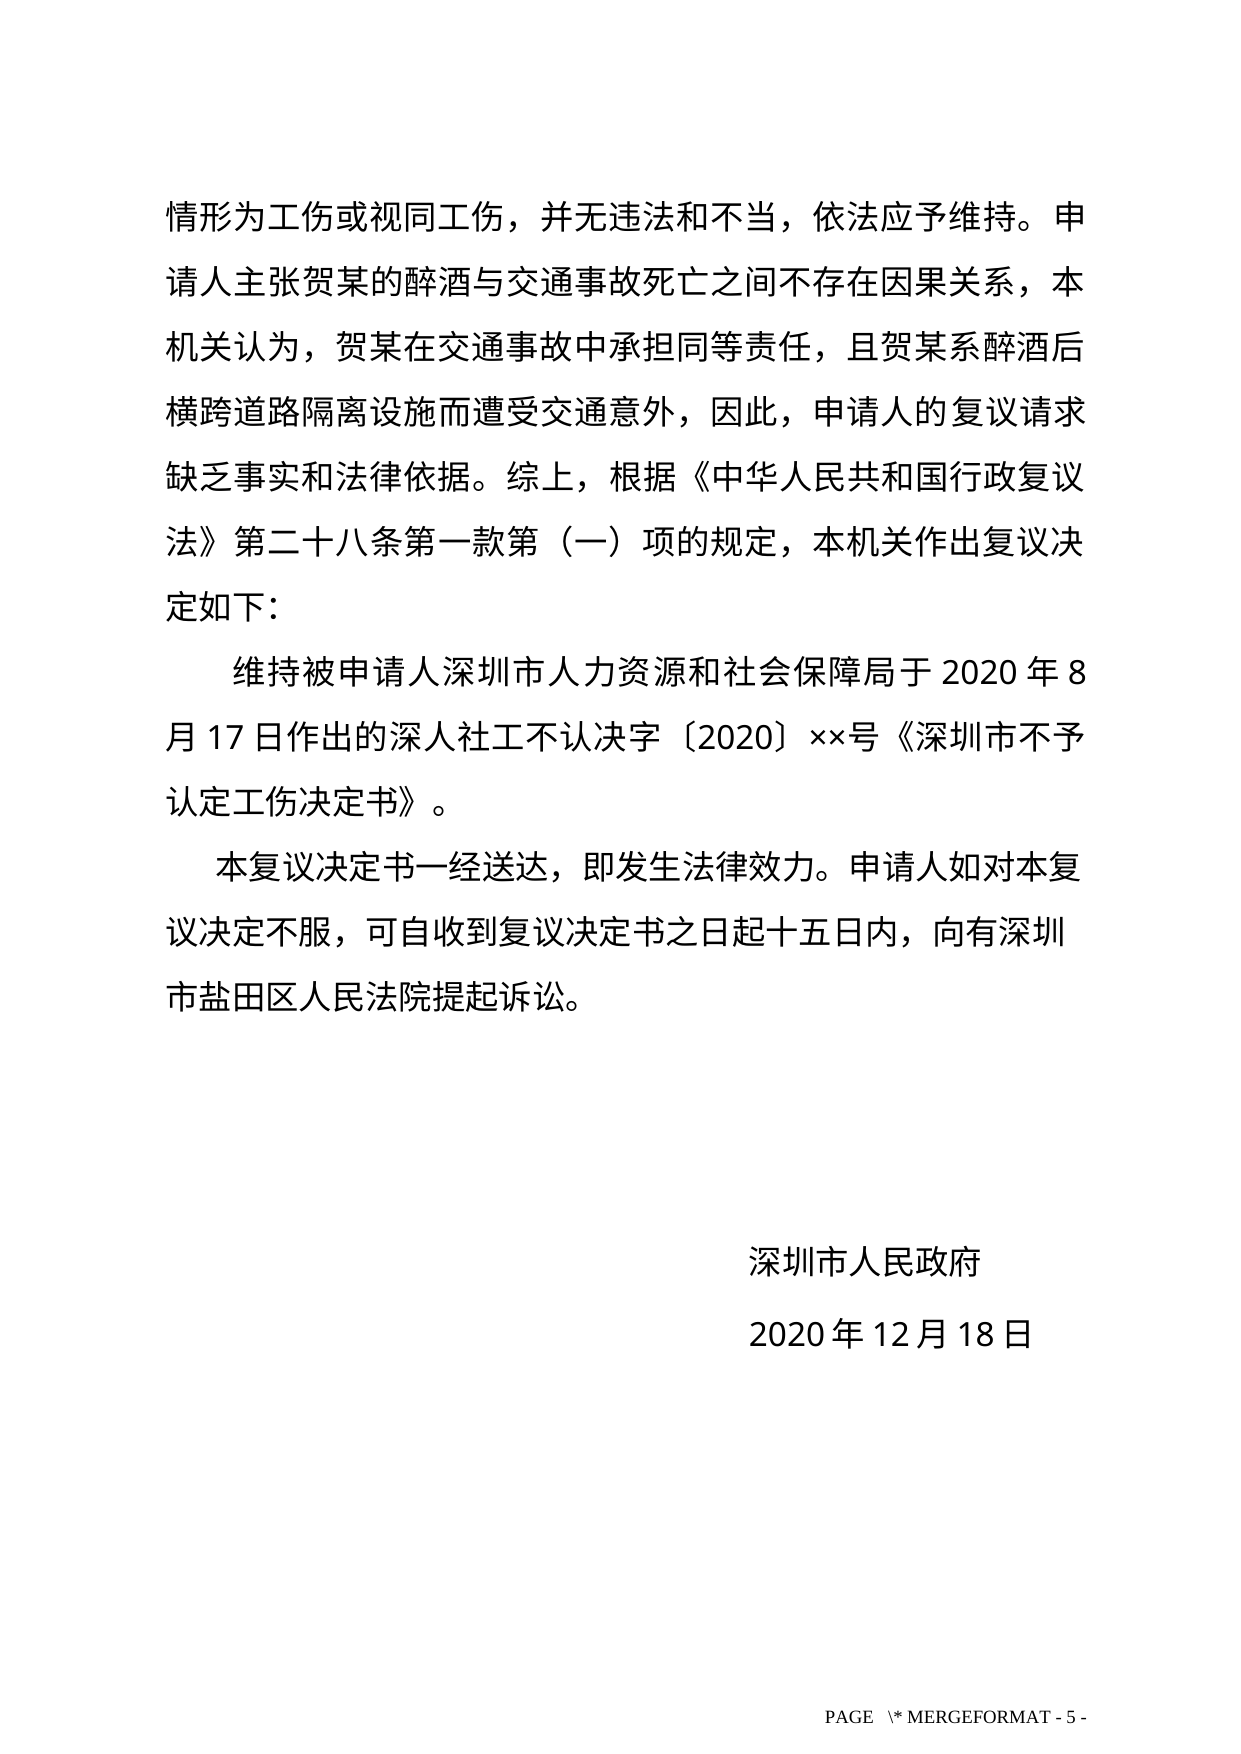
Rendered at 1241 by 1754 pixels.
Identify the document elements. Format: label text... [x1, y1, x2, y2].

text 维持被申请人深圳市人力资源和社会保障局于2020年8月17日作出的深人社工不认决字〔2020〕××号《深圳市不予认定工伤决定书》。 [165, 638, 1087, 833]
text 深圳市人民政府 [165, 1236, 1087, 1284]
text 本复议决定书一经送达，即发生法律效力。申请人如对本复议决定不服，可自收到复议决定书之日起十五日内，向有深圳市盐田区人民法院提起诉讼。 [165, 833, 1087, 1028]
text 2020年12月18日 [165, 1308, 1087, 1356]
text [165, 183, 1087, 638]
